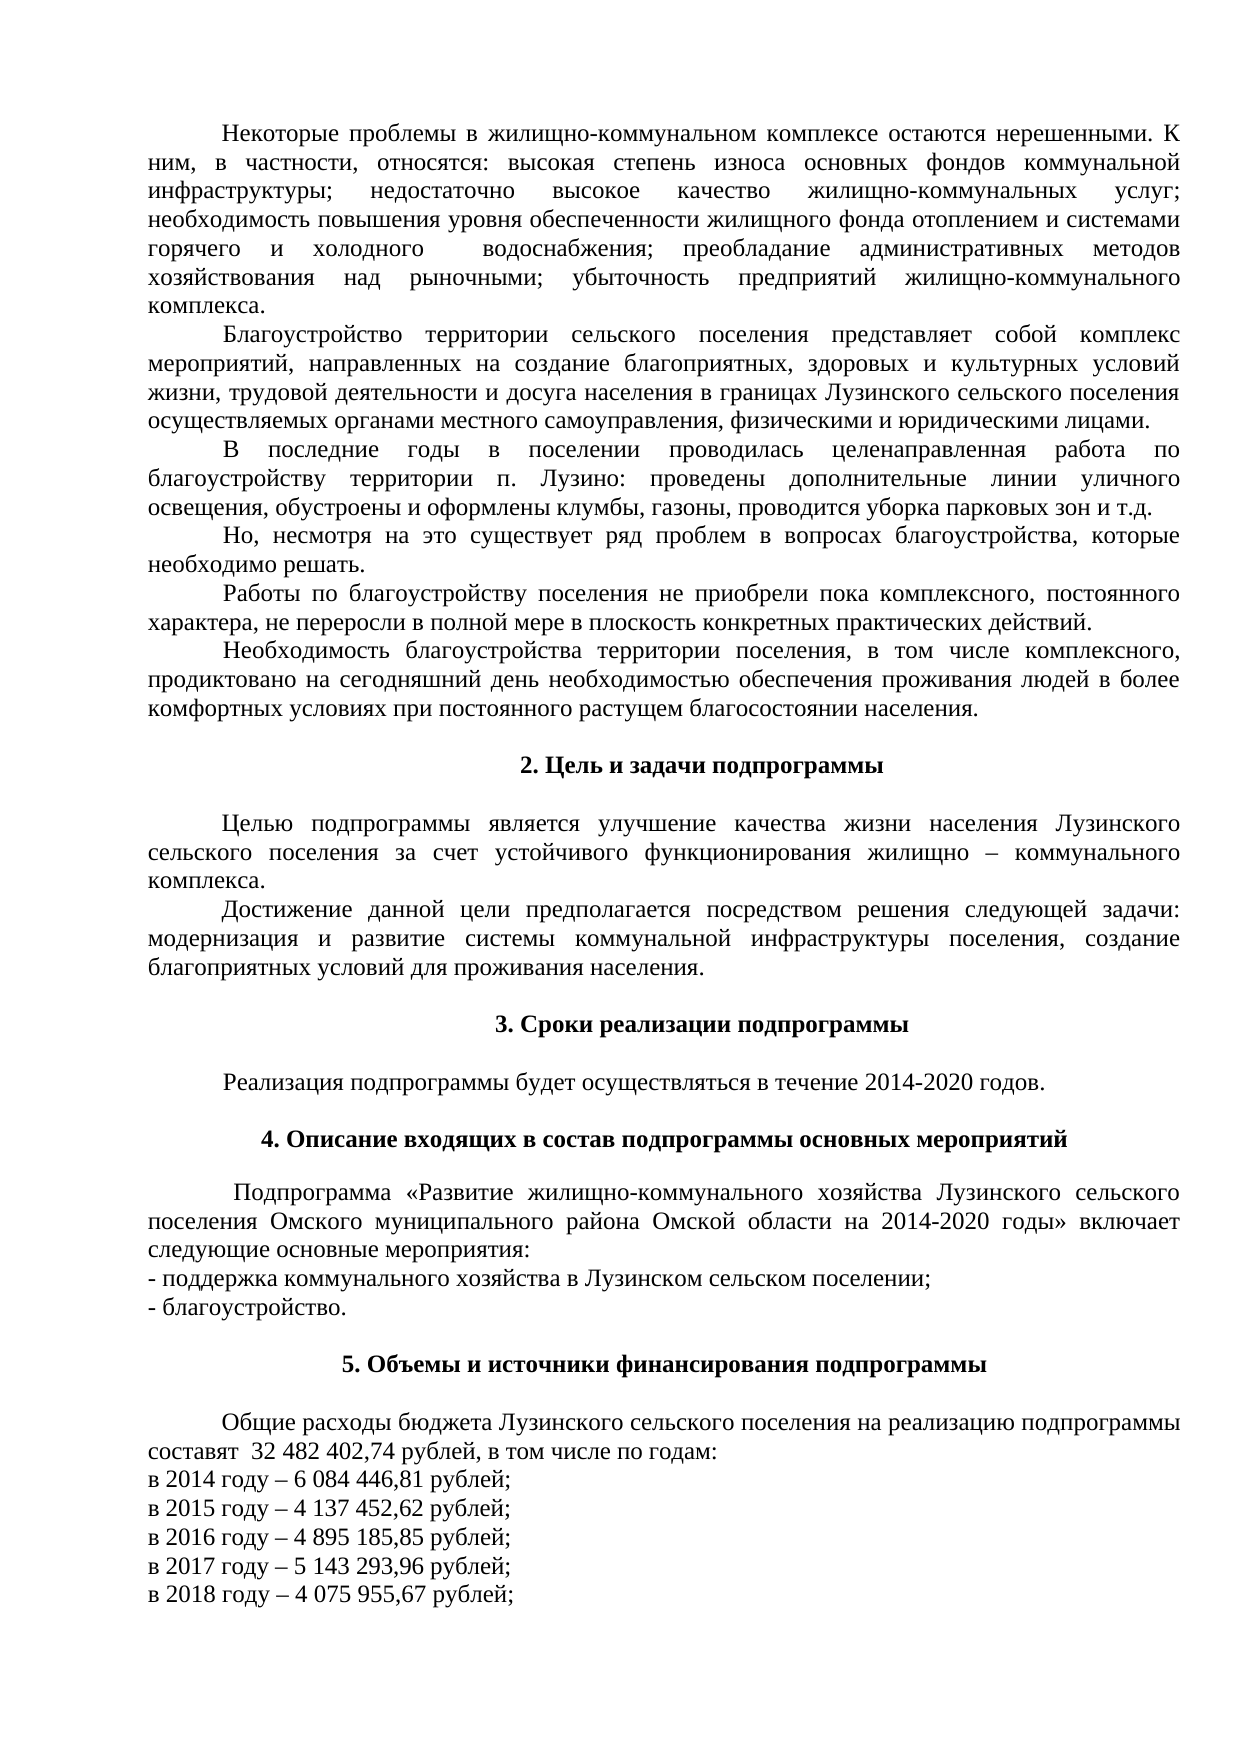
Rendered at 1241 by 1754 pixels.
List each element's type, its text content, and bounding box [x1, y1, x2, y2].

text Достижение данной цели предполагается посредством решения следующей задачи: модернизация и развитие системы коммунальной инфраструктуры поселения, создание благоприятных условий для проживания населения. [148, 894, 1181, 981]
text Благоустройство территории сельского поселения представляет собой комплекс мероприятий, направленных на создание благоприятных, здоровых и культурных условий жизни, трудовой деятельности и досуга населения в границах Лузинского сельского поселения осуществляемых органами местного самоуправления, физическими и юридическими лицами. [148, 319, 1181, 434]
text 4. Описание входящих в состав подпрограммы основных мероприятий [148, 1124, 1181, 1153]
text Общие расходы бюджета Лузинского сельского поселения на реализацию подпрограммы составят 32 482 402,74 рублей, в том числе по годам: [148, 1407, 1181, 1464]
text Работы по благоустройству поселения не приобрели пока комплексного, постоянного характера, не переросли в полной мере в плоскость конкретных практических действий. [148, 578, 1181, 636]
text 5. Объемы и источники финансирования подпрограммы [148, 1349, 1181, 1378]
text в 2014 году – 6 084 446,81 рублей; [148, 1464, 1181, 1493]
text - поддержка коммунального хозяйства в Лузинском сельском поселении; [148, 1263, 1181, 1292]
text в 2015 году – 4 137 452,62 рублей; [148, 1493, 1181, 1522]
text Подпрограмма «Развитие жилищно-коммунального хозяйства Лузинского сельского поселения Омского муниципального района Омской области на 2014-2020 годы» включает следующие основные мероприятия: [148, 1177, 1181, 1263]
text Но, несмотря на это существует ряд проблем в вопросах благоустройства, которые необходимо решать. [148, 521, 1181, 578]
text 3. Сроки реализации подпрограммы [148, 1009, 1181, 1038]
subtitle 2. Цель и задачи подпрограммы [148, 751, 1181, 779]
text - благоустройство. [148, 1292, 1181, 1321]
text Реализация подпрограммы будет осуществляться в течение 2014-2020 годов. [148, 1067, 1181, 1096]
text Целью подпрограммы является улучшение качества жизни населения Лузинского сельского поселения за счет устойчивого функционирования жилищно – коммунального комплекса. [148, 808, 1181, 894]
text Необходимость благоустройства территории поселения, в том числе комплексного, продиктовано на сегодняшний день необходимостью обеспечения проживания людей в более комфортных условиях при постоянного растущем благосостоянии населения. [148, 636, 1181, 722]
text в 2016 году – 4 895 185,85 рублей; [148, 1522, 1181, 1551]
text в 2018 году – 4 075 955,67 рублей; [148, 1579, 1181, 1608]
text В последние годы в поселении проводилась целенаправленная работа по благоустройству территории п. Лузино: проведены дополнительные линии уличного освещения, обустроены и оформлены клумбы, газоны, проводится уборка парковых зон и т.д. [148, 434, 1181, 521]
text Некоторые проблемы в жилищно-коммунальном комплексе остаются нерешенными. К ним, в частности, относятся: высокая степень износа основных фондов коммунальной инфраструктуры; недостаточно высокое качество жилищно-коммунальных услуг; необходимость повышения уровня обеспеченности жилищного фонда отоплением и системами горячего и холодного водоснабжения; преобладание административных методов хозяйствования над рыночными; убыточность предприятий жилищно-коммунального комплекса. [148, 118, 1181, 319]
text в 2017 году – 5 143 293,96 рублей; [148, 1551, 1181, 1579]
